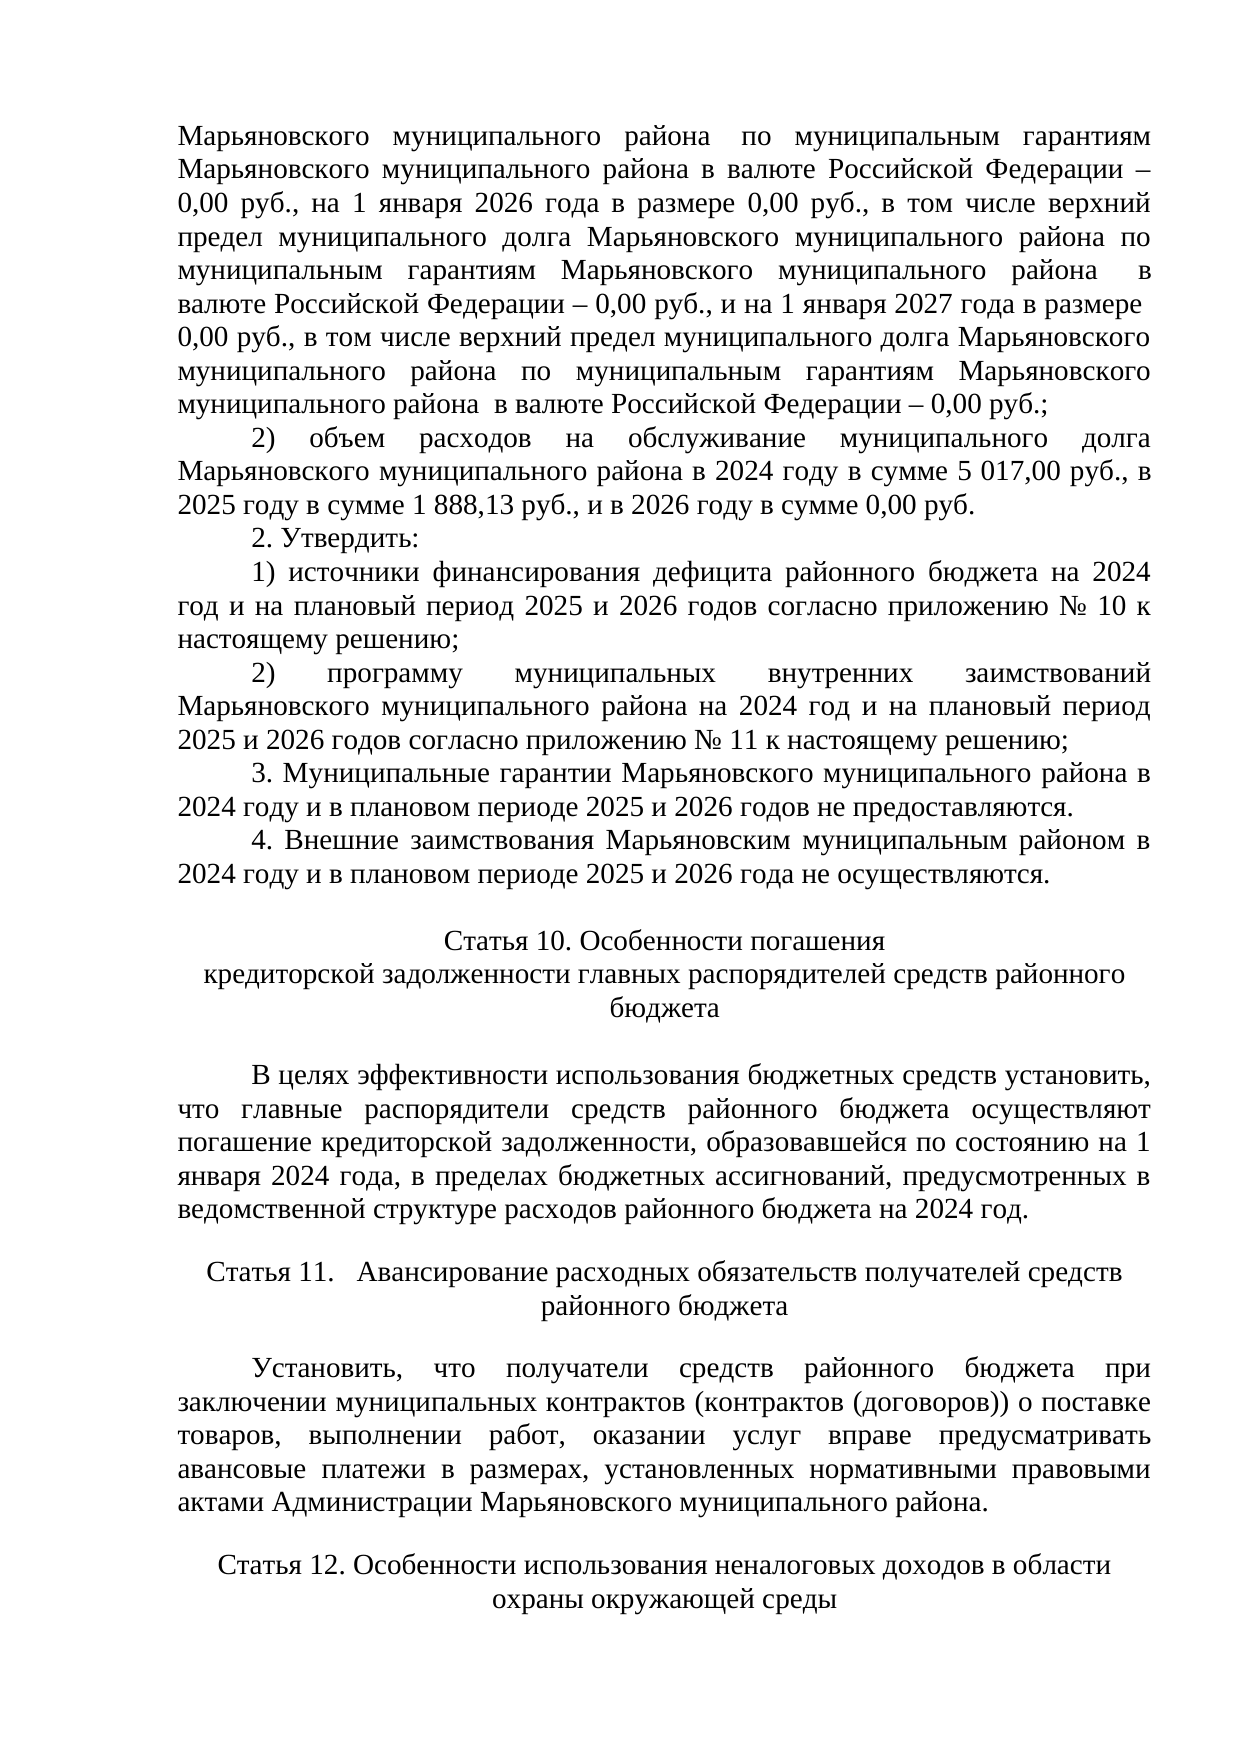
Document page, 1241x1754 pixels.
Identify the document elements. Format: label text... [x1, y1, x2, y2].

text 2) объем расходов на обслуживание муниципального долга Марьяновского муниципального района в 2024 году в сумме 5 017,00 руб., в 2025 году в сумме 1 888,13 руб., и в 2026 году в сумме 0,00 руб. [177, 420, 1152, 521]
text Статья 10. Особенности погашения [177, 923, 1152, 957]
text кредиторской задолженности главных распорядителей средств районного бюджета [177, 957, 1152, 1024]
text 2) программу муниципальных внутренних заимствований Марьяновского муниципального района на 2024 год и на плановый период 2025 и 2026 годов согласно приложению № 11 к настоящему решению; [177, 655, 1152, 755]
text Статья 11. Авансирование расходных обязательств получателей средств районного бюджета [177, 1254, 1152, 1321]
text 4. Внешние заимствования Марьяновским муниципальным районом в 2024 году и в плановом периоде 2025 и 2026 года не осуществляются. [177, 822, 1152, 889]
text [177, 118, 1152, 420]
text В целях эффективности использования бюджетных средств установить, что главные распорядители средств районного бюджета осуществляют погашение кредиторской задолженности, образовавшейся по состоянию на 1 января 2024 года, в пределах бюджетных ассигнований, предусмотренных в ведомственной структуре расходов районного бюджета на 2024 год. [177, 1057, 1152, 1225]
text Установить, что получатели средств районного бюджета при заключении муниципальных контрактов (контрактов (договоров)) о поставке товаров, выполнении работ, оказании услуг вправе предусматривать авансовые платежи в размерах, установленных нормативными правовыми актами Администрации Марьяновского муниципального района. [177, 1350, 1152, 1518]
text 1) источники финансирования дефицита районного бюджета на 2024 год и на плановый период 2025 и 2026 годов согласно приложению № 10 к настоящему решению; [177, 554, 1152, 655]
text Статья 12. Особенности использования неналоговых доходов в области охраны окружающей среды [177, 1547, 1152, 1614]
text 3. Муниципальные гарантии Марьяновского муниципального района в 2024 году и в плановом периоде 2025 и 2026 годов не предоставляются. [177, 755, 1152, 822]
text 2. Утвердить: [177, 521, 1152, 554]
